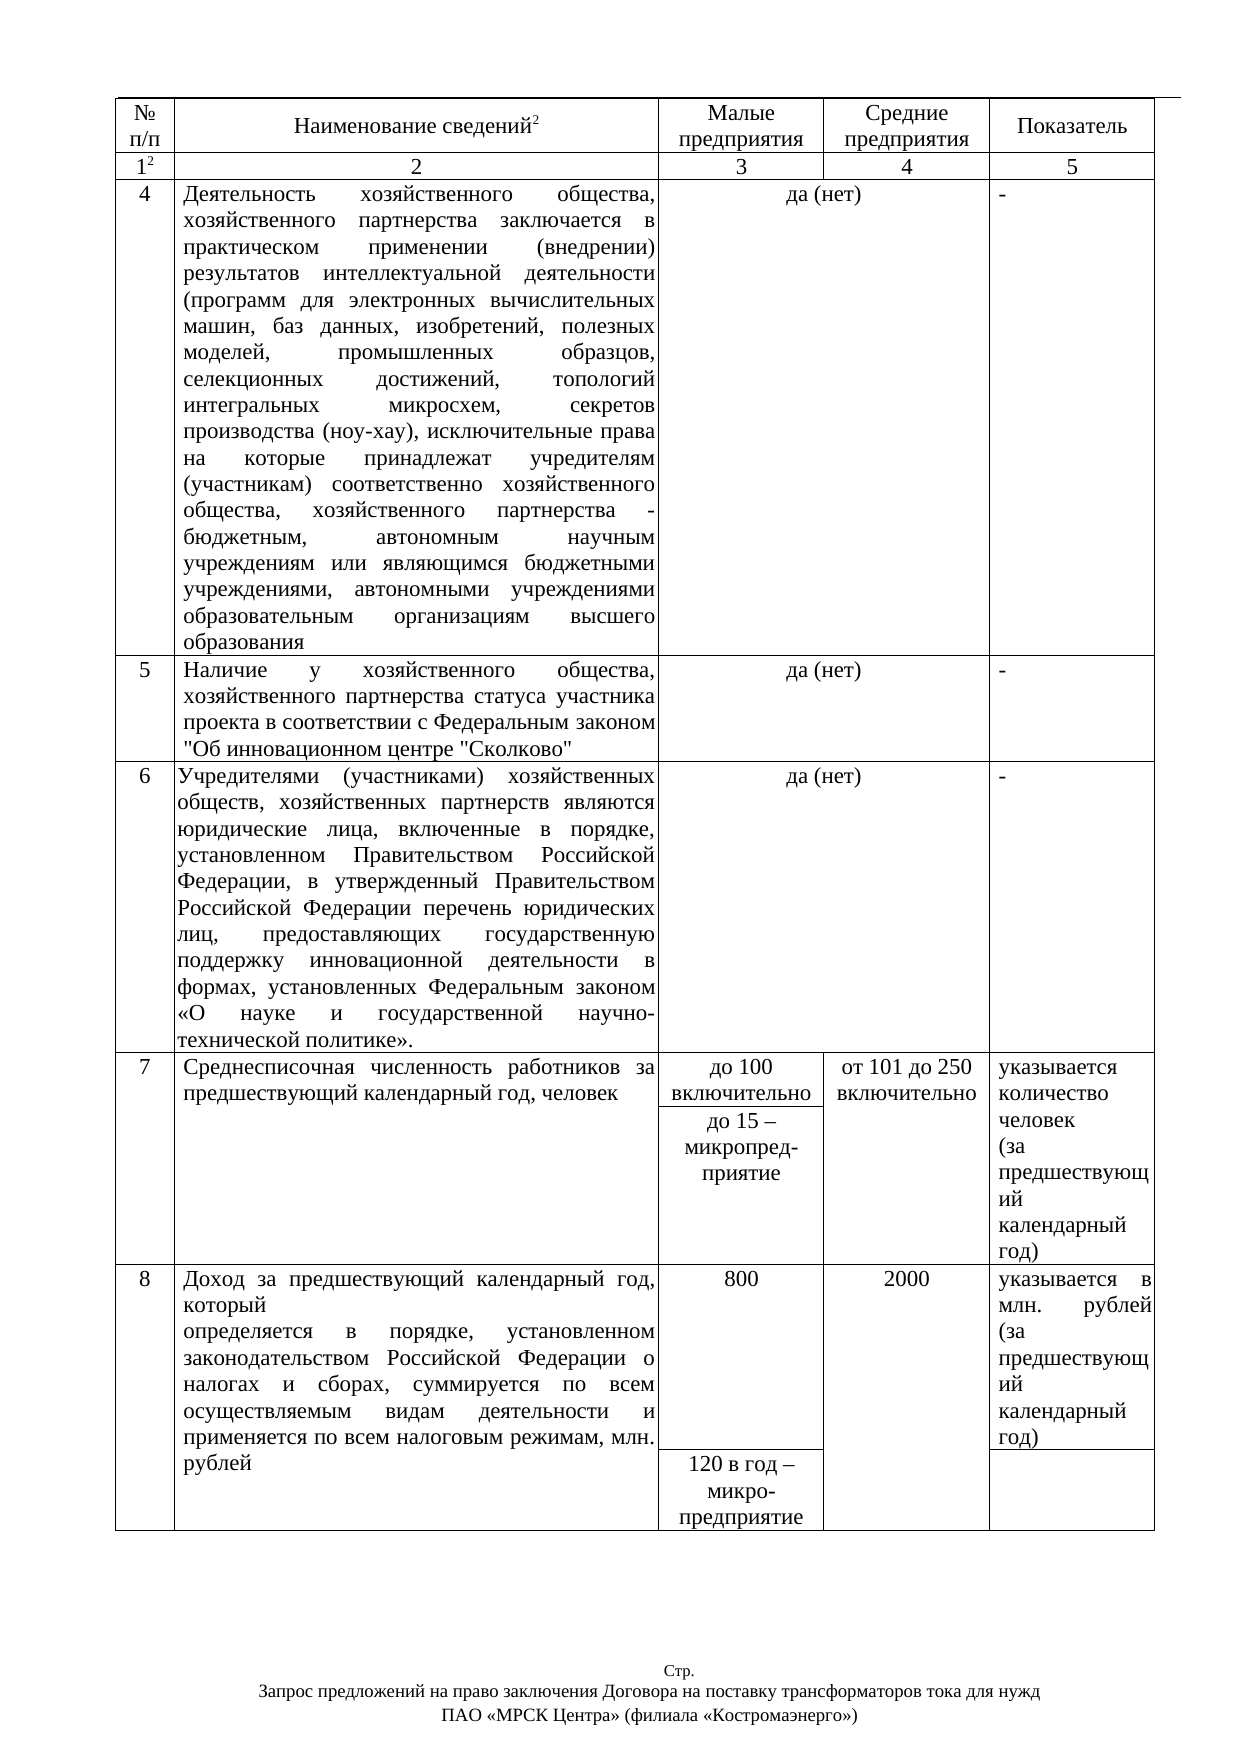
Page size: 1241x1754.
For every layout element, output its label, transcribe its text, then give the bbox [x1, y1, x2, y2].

table_cell 6 [116, 762, 174, 1052]
table_header Средние предприятия [824, 99, 989, 152]
table_cell [990, 1450, 1154, 1529]
table_cell да (нет) [659, 656, 989, 761]
table_cell от 101 до 250 включительно [824, 1053, 989, 1264]
table_cell Наличие у хозяйственного общества, хозяйственного партнерства статуса участника проекта в соответствии с Федеральным законом "Об инновационном центре "Сколково" [175, 656, 658, 761]
table_cell Учредителями (участниками) хозяйственных обществ, хозяйственных партнерств являются юридические лица, включенные в порядке, установленном Правительством Российской Федерации, в утвержденный Правительством Российской Федерации перечень юридических лиц, предоставляющих государственную поддержку инновационной деятельности в формах, установленных Федеральным законом «О науке и государственной научно-технической политике». [175, 762, 658, 1052]
table_cell 4 [824, 153, 989, 179]
table_cell 12 [116, 153, 174, 179]
table_cell 5 [990, 153, 1154, 179]
table_cell - [990, 180, 1154, 654]
table_cell да (нет) [659, 762, 989, 1052]
table_cell да (нет) [659, 180, 989, 654]
table_cell 4 [116, 180, 174, 654]
table_cell до 100 включительно [659, 1053, 823, 1106]
table_header Показатель [990, 99, 1154, 152]
table_cell 8 [116, 1265, 174, 1529]
table_cell указывается в млн. рублей (за предшествующий календарный год) [990, 1265, 1154, 1449]
table_cell 2000 [824, 1265, 989, 1529]
table_header № п/п [116, 99, 174, 152]
table_cell 800 [659, 1265, 823, 1449]
table_cell Среднесписочная численность работников за предшествующий календарный год, человек [175, 1053, 658, 1264]
table_cell указывается количество человек (за предшествующий календарный год) [990, 1053, 1154, 1264]
table_cell до 15 – микропредприятие [659, 1107, 823, 1264]
table_cell 5 [116, 656, 174, 761]
table_header Малые предприятия [659, 99, 823, 152]
table_cell 7 [116, 1053, 174, 1264]
table_cell - [990, 762, 1154, 1052]
table_cell 120 в год – микропредприятие [659, 1450, 823, 1529]
table_cell 3 [659, 153, 823, 179]
table_cell 2 [175, 153, 658, 179]
table_cell Доход за предшествующий календарный год, который определяется в порядке, установленном законодательством Российской Федерации о налогах и сборах, суммируется по всем осуществляемым видам деятельности и применяется по всем налоговым режимам, млн. рублей [175, 1265, 658, 1529]
table_cell - [990, 656, 1154, 761]
table_cell Деятельность хозяйственного общества, хозяйственного партнерства заключается в практическом применении (внедрении) результатов интеллектуальной деятельности (программ для электронных вычислительных машин, баз данных, изобретений, полезных моделей, промышленных образцов, селекционных достижений, топологий интегральных микросхем, секретов производства (ноу-хау), исключительные права на которые принадлежат учредителям (участникам) соответственно хозяйственного общества, хозяйственного партнерства - бюджетным, автономным научным учреждениям или являющимся бюджетными учреждениями, автономными учреждениями образовательным организациям высшего образования [175, 180, 658, 654]
table_header Наименование сведений2 [175, 99, 658, 152]
